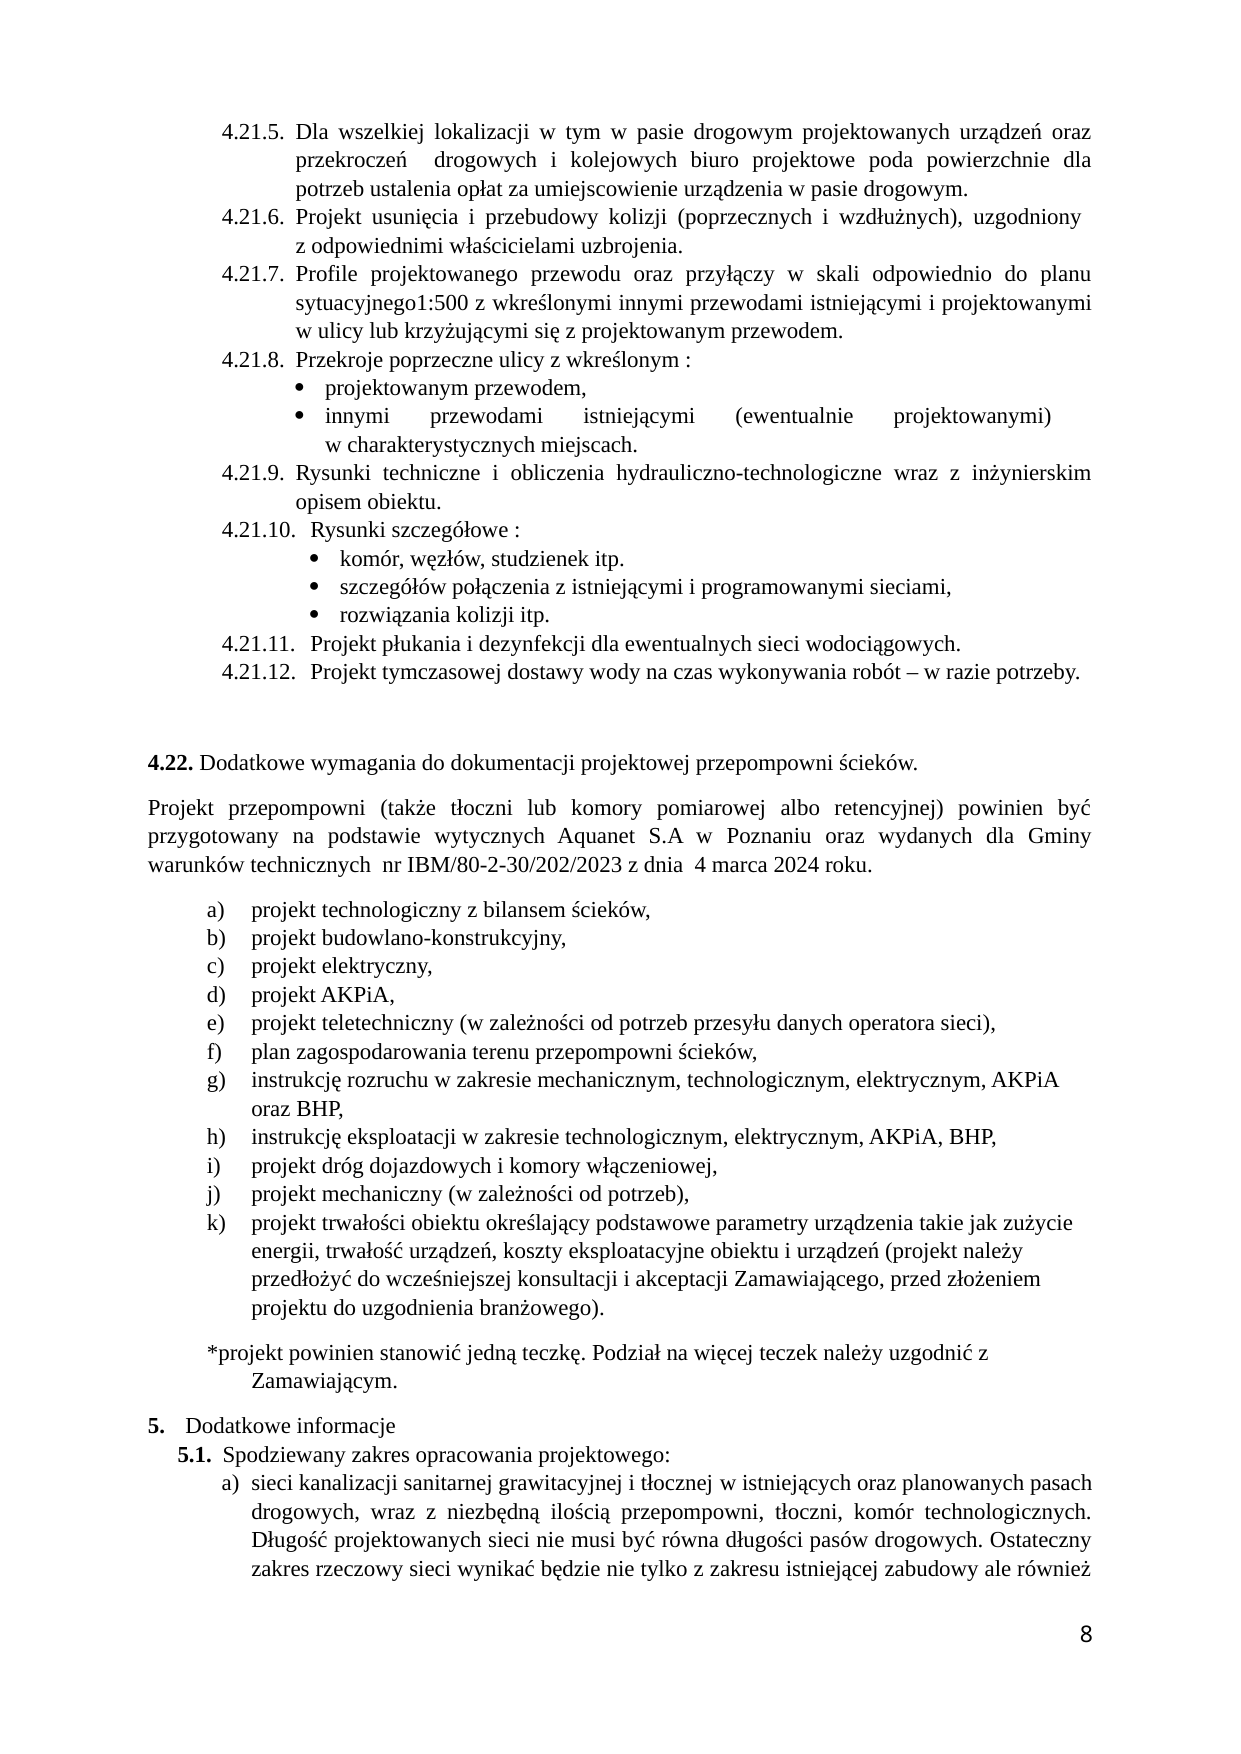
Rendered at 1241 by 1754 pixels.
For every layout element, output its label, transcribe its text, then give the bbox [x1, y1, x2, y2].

list projekt budowlano-konstrukcyjny, [207, 924, 1093, 951]
list Spodziewany zakres opracowania projektowego: [177, 1441, 1093, 1467]
list projekt AKPiA, [207, 981, 1093, 1007]
list komór, węzłów, studzienek itp. [310, 545, 1093, 571]
list Dla wszelkiej lokalizacji w tym w pasie drogowym projektowanych urządzeń oraz przekroczeń drogowych i kolejowych biuro projektowe poda powierzchnie dla potrzeb ustalenia opłat za umiejscowienie urządzenia w pasie drogowym. [222, 118, 1093, 201]
list Dodatkowe informacje [148, 1412, 1093, 1439]
list projekt teletechniczny (w zależności od potrzeb przesyłu danych operatora sieci), [207, 1009, 1093, 1036]
list Projekt płukania i dezynfekcji dla ewentualnych sieci wodociągowych. [222, 630, 1093, 656]
text Projekt przepompowni (także tłoczni lub komory pomiarowej albo retencyjnej) powinien być przygotowany na podstawie wytycznych Aquanet S.A w Poznaniu oraz wydanych dla Gminy warunków technicznych nr IBM/80-2-30/202/2023 z dnia 4 marca 2024 roku. [148, 794, 1093, 877]
list projekt mechaniczny (w zależności od potrzeb), [207, 1180, 1093, 1206]
list szczegółów połączenia z istniejącymi i programowanymi sieciami, [310, 573, 1093, 599]
list projekt technologiczny z bilansem ścieków, [207, 896, 1093, 922]
text 4.22. Dodatkowe wymagania do dokumentacji projektowej przepompowni ścieków. [148, 749, 1093, 775]
list rozwiązania kolizji itp. [310, 602, 1093, 628]
list innymi przewodami istniejącymi (ewentualnie projektowanymi) w charakterystycznych miejscach. [295, 402, 1093, 457]
list Rysunki szczegółowe : [222, 516, 1093, 543]
text *projekt powinien stanowić jedną teczkę. Podział na więcej teczek należy uzgodnić z Zamawiającym. [207, 1339, 1093, 1394]
list Projekt usunięcia i przebudowy kolizji (poprzecznych i wzdłużnych), uzgodniony z odpowiednimi właścicielami uzbrojenia. [222, 203, 1093, 258]
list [221, 1469, 1093, 1581]
list projekt dróg dojazdowych i komory włączeniowej, [207, 1152, 1093, 1178]
list projekt trwałości obiektu określający podstawowe parametry urządzenia takie jak zużycie energii, trwałość urządzeń, koszty eksploatacyjne obiektu i urządzeń (projekt należy przedłożyć do wcześniejszej konsultacji i akceptacji Zamawiającego, przed złożeniem projektu do uzgodnienia branżowego). [207, 1208, 1093, 1320]
list Profile projektowanego przewodu oraz przyłączy w skali odpowiednio do planu sytuacyjnego1:500 z wkreślonymi innymi przewodami istniejącymi i projektowanymi w ulicy lub krzyżującymi się z projektowanym przewodem. [222, 260, 1093, 343]
list Przekroje poprzeczne ulicy z wkreślonym : [222, 346, 1093, 372]
list projekt elektryczny, [207, 953, 1093, 979]
list Projekt tymczasowej dostawy wody na czas wykonywania robót – w razie potrzeby. [222, 658, 1093, 685]
list plan zagospodarowania terenu przepompowni ścieków, [207, 1038, 1093, 1064]
list instrukcję eksploatacji w zakresie technologicznym, elektrycznym, AKPiA, BHP, [207, 1123, 1093, 1149]
list instrukcję rozruchu w zakresie mechanicznym, technologicznym, elektrycznym, AKPiA oraz BHP, [207, 1066, 1093, 1121]
list projektowanym przewodem, [295, 374, 1093, 400]
list Rysunki techniczne i obliczenia hydrauliczno-technologiczne wraz z inżynierskim opisem obiektu. [222, 459, 1093, 514]
